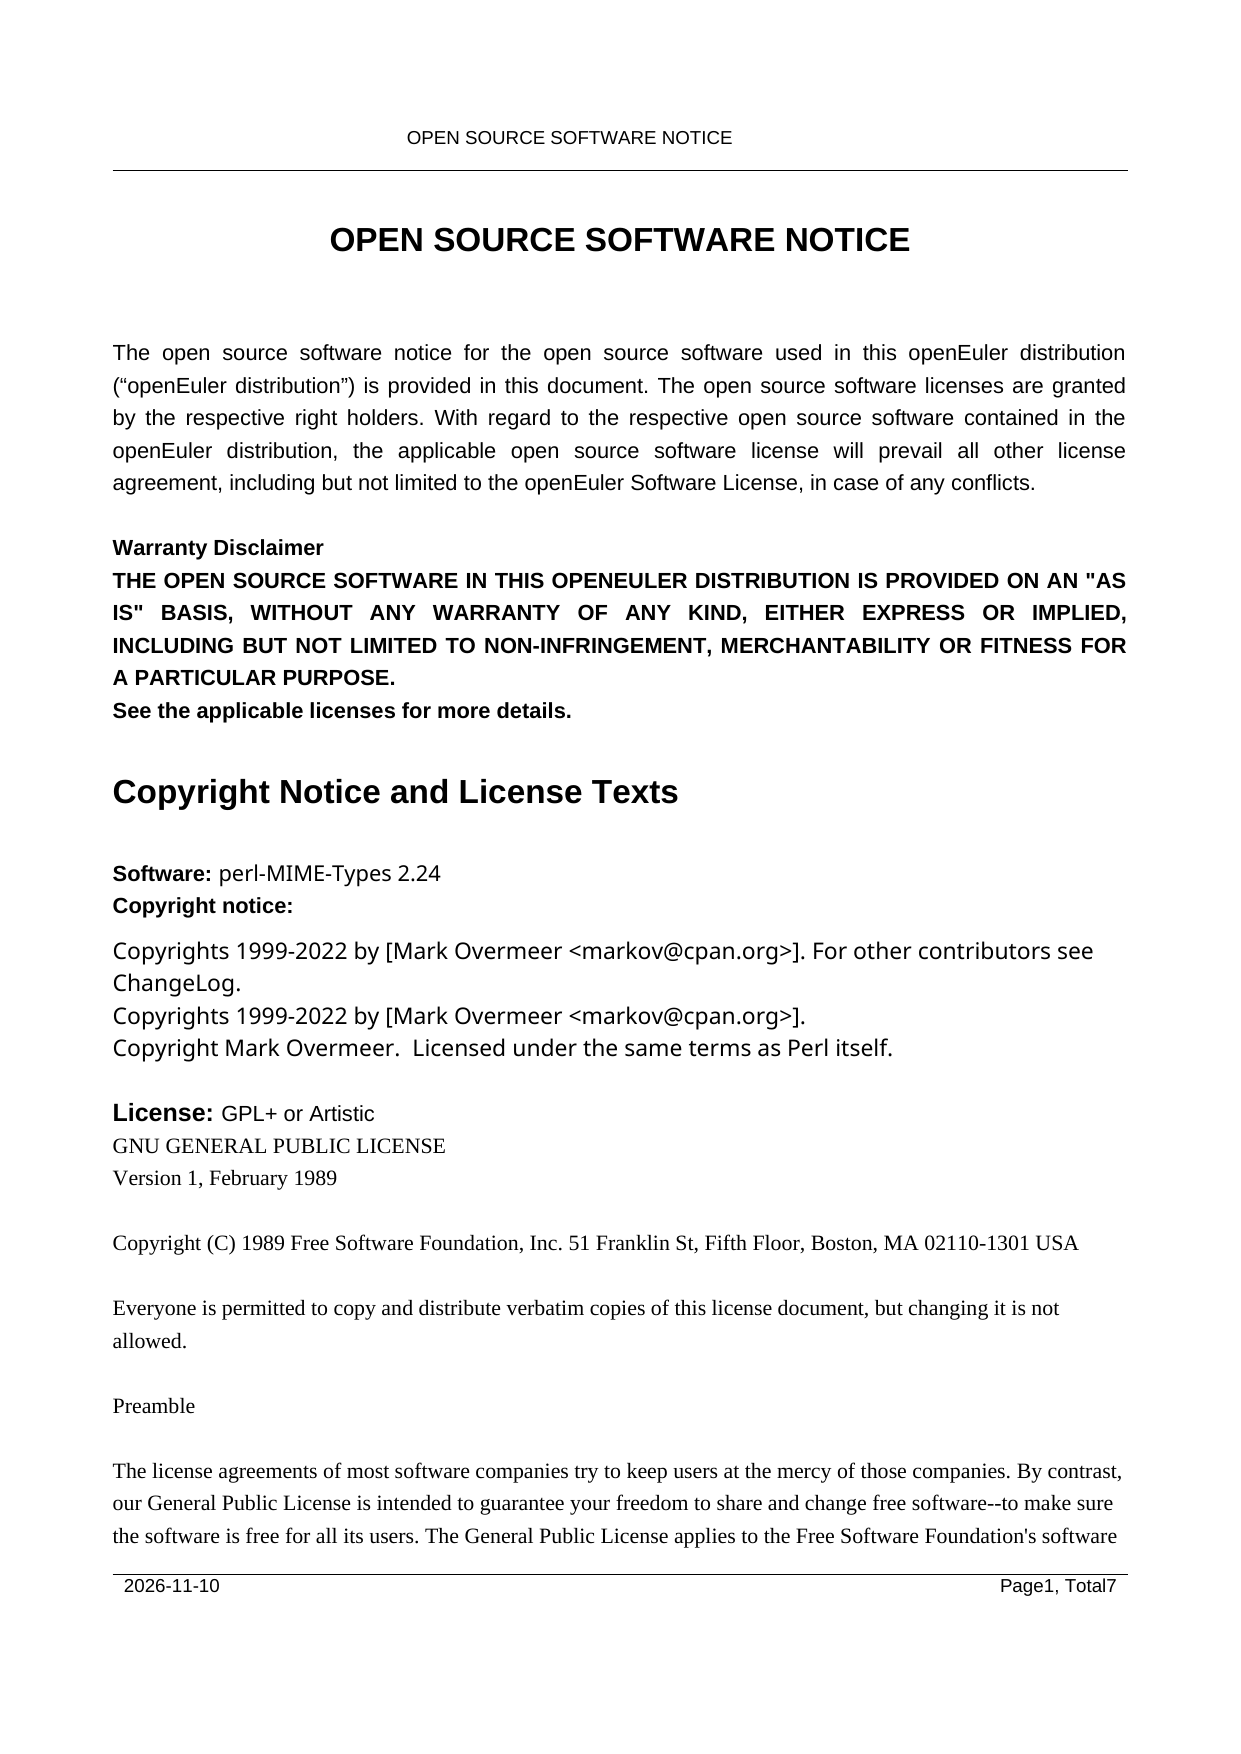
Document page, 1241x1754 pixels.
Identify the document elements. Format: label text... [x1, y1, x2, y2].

text Copyrights 1999-2022 by [Mark Overmeer <markov@cpan.org>]. For other contributors see ChangeLog. [112, 934, 1128, 999]
text Copyright Mark Overmeer. Licensed under the same terms as Perl itself. [112, 1031, 1128, 1064]
text OPEN SOURCE SOFTWARE NOTICE [112, 206, 1128, 271]
text Copyright notice: [112, 889, 1128, 921]
text Copyright Notice and License Texts [112, 759, 1128, 824]
title Software: perl-MIME-Types 2.24 [112, 856, 1128, 889]
text Warranty Disclaimer [112, 531, 1128, 564]
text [112, 1129, 1128, 1551]
text License: GPL+ or Artistic [112, 1096, 1128, 1129]
text The open source software notice for the open source software used in this openEuler distribution (“openEuler distribution”) is provided in this document. The open source software licenses are granted by the respective right holders. With regard to the respective open source software contained in the openEuler distribution, the applicable open source software license will prevail all other license agreement, including but not limited to the openEuler Software License, in case of any conflicts. [112, 336, 1128, 499]
text THE OPEN SOURCE SOFTWARE IN THIS OPENEULER DISTRIBUTION IS PROVIDED ON AN "AS IS" BASIS, WITHOUT ANY WARRANTY OF ANY KIND, EITHER EXPRESS OR IMPLIED, INCLUDING BUT NOT LIMITED TO NON-INFRINGEMENT, MERCHANTABILITY OR FITNESS FOR A PARTICULAR PURPOSE. See the applicable licenses for more details. [112, 564, 1128, 726]
text Copyrights 1999-2022 by [Mark Overmeer <markov@cpan.org>]. [112, 999, 1128, 1031]
